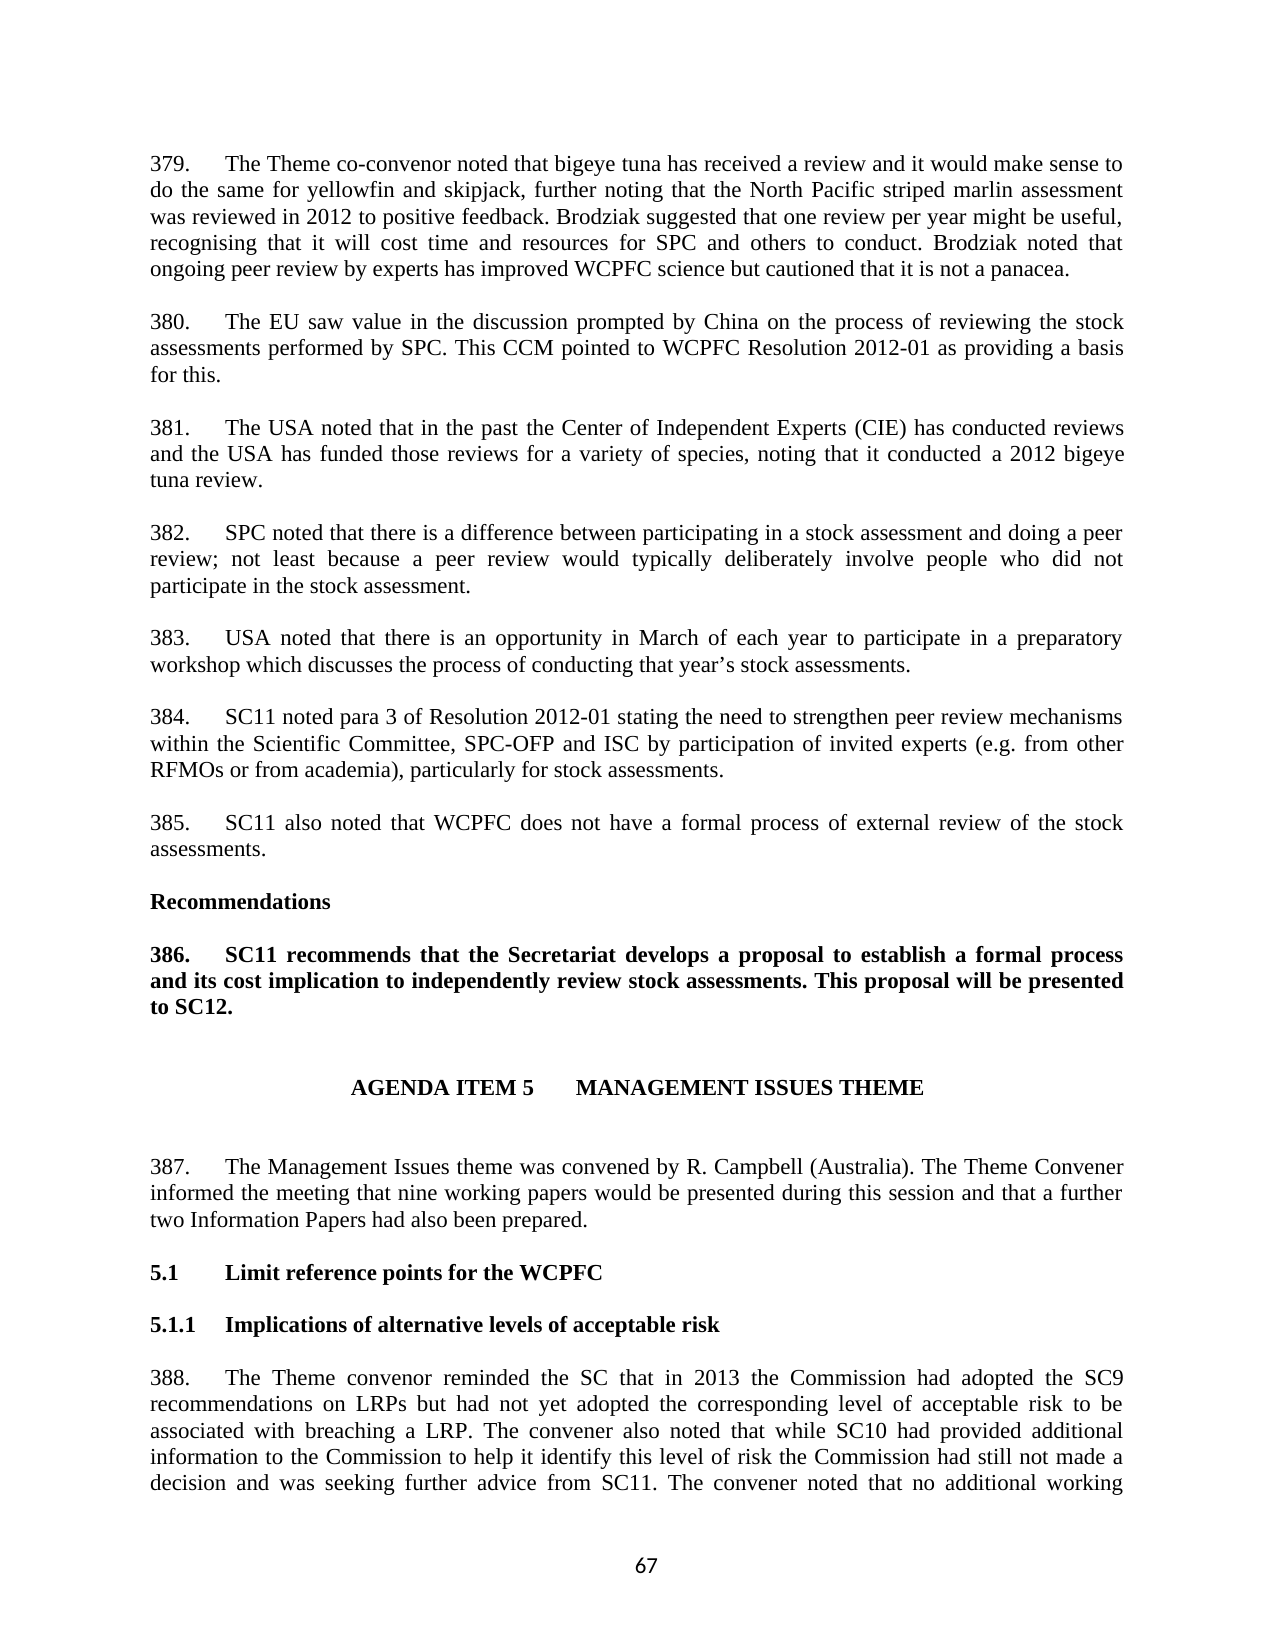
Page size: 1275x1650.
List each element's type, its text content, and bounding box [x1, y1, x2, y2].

subtitle 5.1 Limit reference points for the WCPFC [150, 1258, 1125, 1285]
subtitle 5.1.1 Implications of alternative levels of acceptable risk [150, 1311, 1125, 1338]
list SC11 noted para 3 of Resolution 2012-01 stating the need to strengthen peer review mechanisms within the Scientific Committee, SPC-OFP and ISC by participation of invited experts (e.g. from other RFMOs or from academia), particularly for stock assessments. [150, 703, 1125, 782]
list SC11 recommends that the Secretariat develops a proposal to establish a formal process and its cost implication to independently review stock assessments. This proposal will be presented to SC12. [150, 941, 1125, 1020]
list The Management Issues theme was convened by R. Campbell (Australia). The Theme Convener informed the meeting that nine working papers would be presented during this session and that a further two Information Papers had also been prepared. [150, 1153, 1125, 1232]
list The EU saw value in the discussion prompted by China on the process of reviewing the stock assessments performed by SPC. This CCM pointed to WCPFC Resolution 2012-01 as providing a basis for this. [150, 308, 1125, 387]
list USA noted that there is an opportunity in March of each year to participate in a preparatory workshop which discusses the process of conducting that year’s stock assessments. [150, 624, 1125, 677]
list SC11 also noted that WCPFC does not have a formal process of external review of the stock assessments. [150, 809, 1125, 862]
text Recommendations [150, 888, 1125, 914]
list The USA noted that in the past the Center of Independent Experts (CIE) has conducted reviews and the USA has funded those reviews for a variety of species, noting that it conducted a 2012 bigeye tuna review. [150, 413, 1125, 493]
list SPC noted that there is a difference between participating in a stock assessment and doing a peer review; not least because a peer review would typically deliberately involve people who did not participate in the stock assessment. [150, 519, 1125, 598]
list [150, 1364, 1125, 1496]
subtitle AGENDA ITEM 5 MANAGEMENT ISSUES THEME [150, 1074, 1125, 1100]
list The Theme co-convenor noted that bigeye tuna has received a review and it would make sense to do the same for yellowfin and skipjack, further noting that the North Pacific striped marlin assessment was reviewed in 2012 to positive feedback. Brodziak suggested that one review per year might be useful, recognising that it will cost time and resources for SPC and others to conduct. Brodziak noted that ongoing peer review by experts has improved WCPFC science but cautioned that it is not a panacea. [150, 150, 1125, 282]
